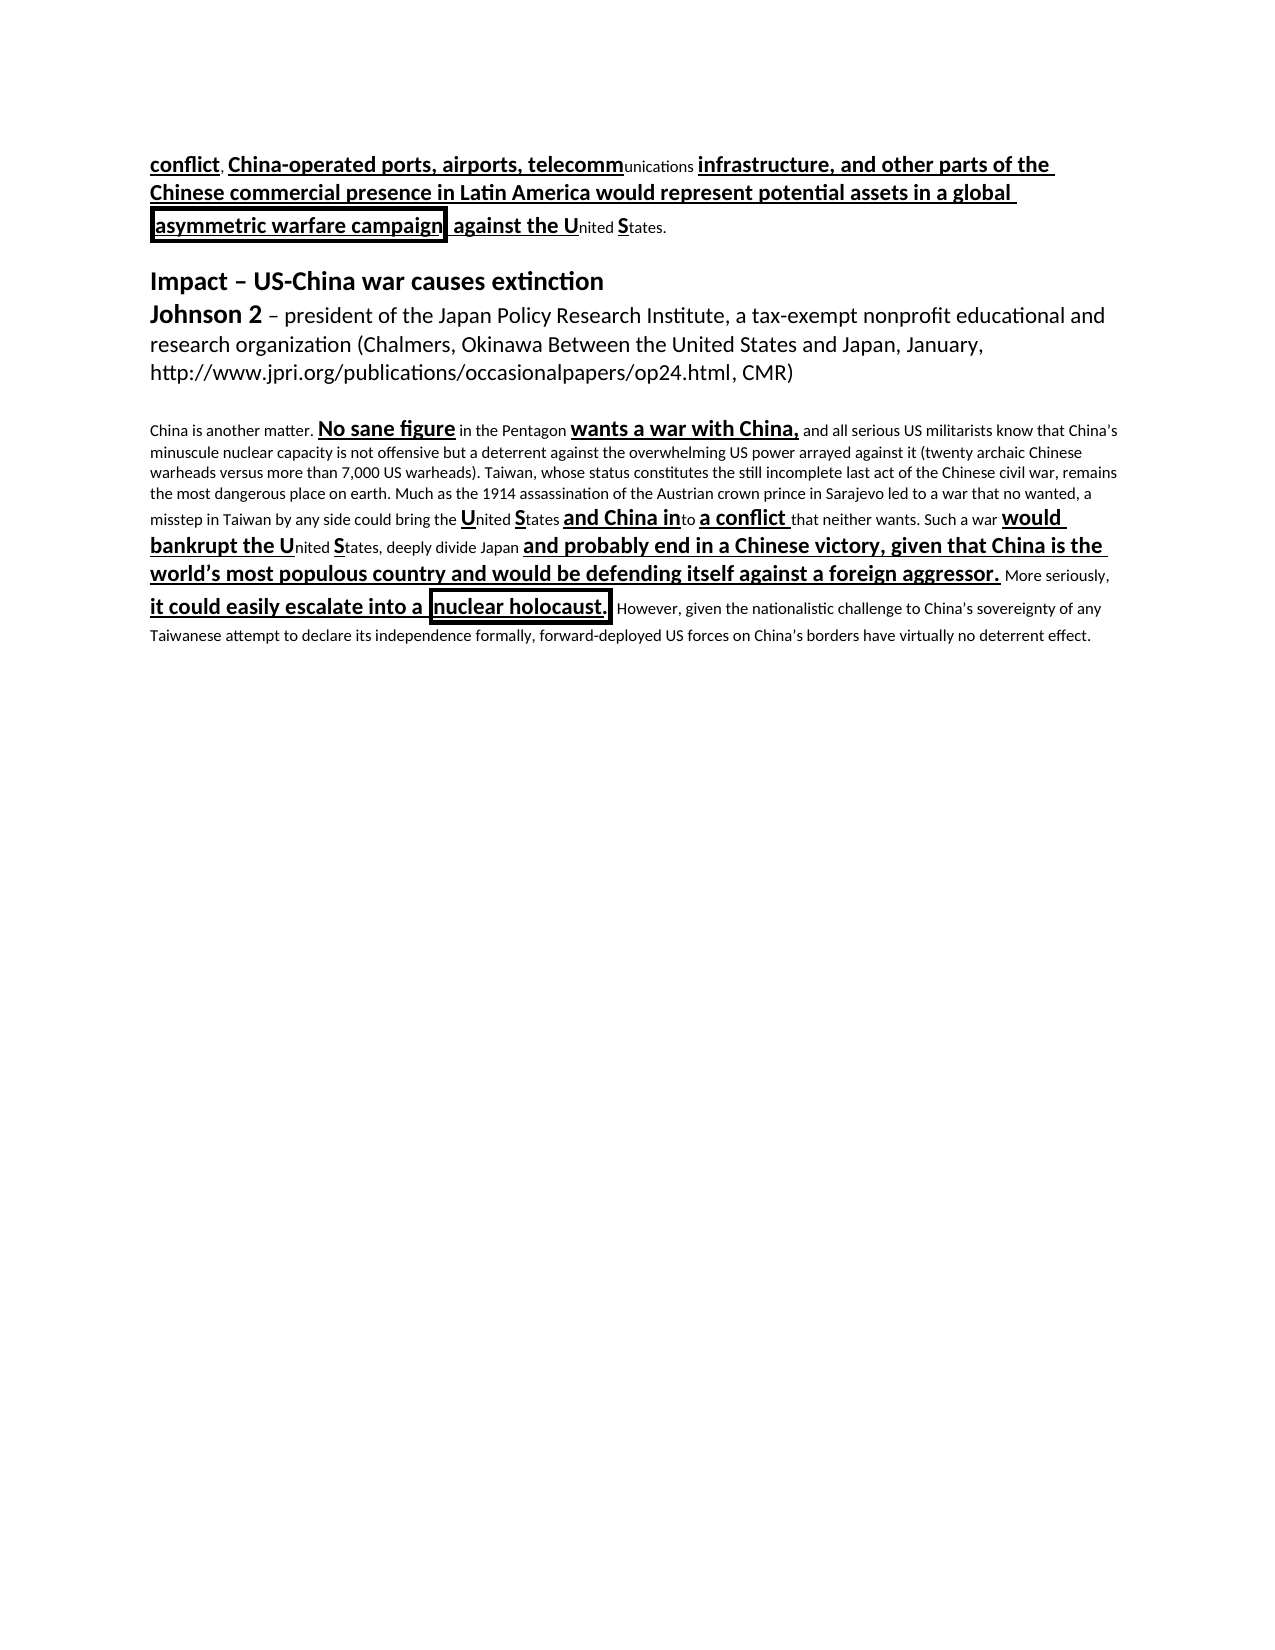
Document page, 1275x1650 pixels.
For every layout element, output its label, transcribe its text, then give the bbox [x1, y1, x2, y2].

subtitle Impact – US-China war causes extinction [150, 264, 1125, 297]
text China is another matter. No sane figure in the Pentagon wants a war with China, and all serious US militarists know that China’s minuscule nuclear capacity is not offensive but a deterrent against the overwhelming US power arrayed against it (twenty archaic Chinese warheads versus more than 7,000 US warheads). Taiwan, whose status constitutes the still incomplete last act of the Chinese civil war, remains the most dangerous place on earth. Much as the 1914 assassination of the Austrian crown prince in Sarajevo led to a war that no wanted, a misstep in Taiwan by any side could bring the United States and China into a conflict that neither wants. Such a war would bankrupt the United States, deeply divide Japan and probably end in a Chinese victory, given that China is the world’s most populous country and would be defending itself against a foreign aggressor. More seriously, it could easily escalate into a nuclear holocaust. However, given the nationalistic challenge to China’s sovereignty of any Taiwanese attempt to declare its independence formally, forward-deployed US forces on China’s borders have virtually no deterrent effect. [150, 414, 1125, 645]
text Johnson 2 – president of the Japan Policy Research Institute, a tax-exempt nonprofit educational and research organization (Chalmers, Okinawa Between the United States and Japan, January, http://www.jpri.org/publications/occasionalpapers/op24.html, CMR) [150, 297, 1125, 386]
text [150, 150, 1125, 243]
